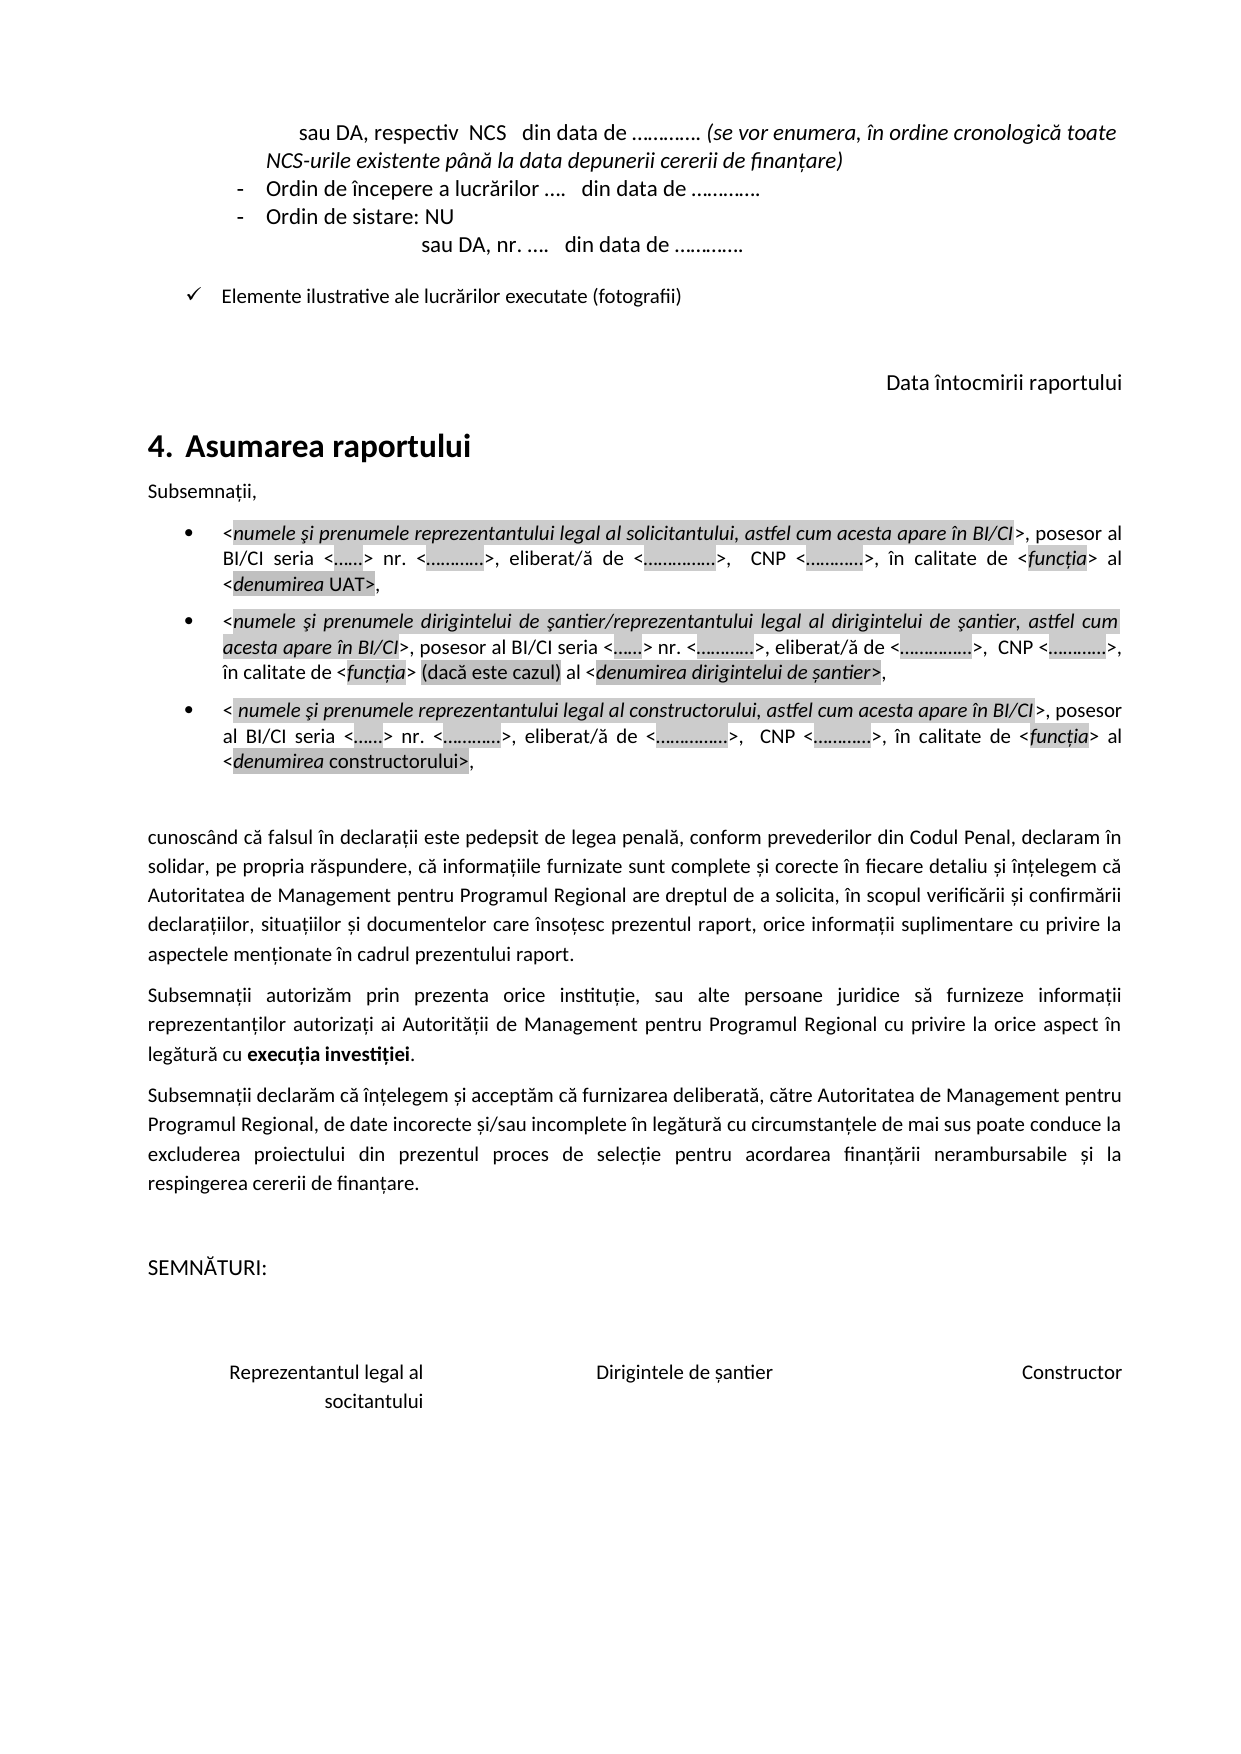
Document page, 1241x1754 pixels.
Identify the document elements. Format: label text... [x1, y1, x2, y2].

text sau DA, respectiv NCS din data de …………. (se vor enumera, în ordine cronologică toate NCS-urile existente până la data depunerii cererii de finanţare) [236, 118, 1122, 174]
subtitle Elemente ilustrative ale lucrărilor executate (fotografii) [185, 283, 1122, 309]
text Constructor [846, 1359, 1122, 1385]
subtitle Asumarea raportului [148, 425, 1122, 466]
text Dirigintele de şantier [497, 1359, 773, 1385]
list Ordin de sistare: NU [236, 202, 1122, 230]
text cunoscând că falsul în declaraţii este pedepsit de legea penală, conform prevederilor din Codul Penal, declaram în solidar, pe propria răspundere, că informaţiile furnizate sunt complete şi corecte în fiecare detaliu şi înţelegem că Autoritatea de Management pentru Programul Regional are dreptul de a solicita, în scopul verificării şi confirmării declaraţiilor, situaţiilor şi documentelor care însoţesc prezentul raport, orice informaţii suplimentare cu privire la aspectele menționate în cadrul prezentului raport. [148, 824, 1122, 966]
list < numele şi prenumele reprezentantului legal al constructorului, astfel cum acesta apare în BI/CI>, posesor al BI/CI seria <……> nr. <…………>, eliberat/ă de <……………>, CNP <…………>, în calitate de <funcţia> al <denumirea constructorului>, [185, 697, 1122, 774]
text Subsemnații declarăm că înţelegem şi acceptăm că furnizarea deliberată, către Autoritatea de Management pentru Programul Regional, de date incorecte şi/sau incomplete în legătură cu circumstanţele de mai sus poate conduce la excluderea proiectului din prezentul proces de selecţie pentru acordarea finanţării nerambursabile şi la respingerea cererii de finanţare. [148, 1082, 1122, 1195]
list <numele şi prenumele reprezentantului legal al solicitantului, astfel cum acesta apare în BI/CI>, posesor al BI/CI seria <……> nr. <…………>, eliberat/ă de <……………>, CNP <…………>, în calitate de <funcţia> al <denumirea UAT>, [363, 520, 1122, 596]
text Subsemnații autorizăm prin prezenta orice instituţie, sau alte persoane juridice să furnizeze informaţii reprezentanţilor autorizaţi ai Autorităţii de Management pentru Programul Regional cu privire la orice aspect în legătură cu execuția investiției. [148, 982, 1122, 1066]
text Reprezentantul legal al socitantului [148, 1359, 423, 1414]
text Subsemnații, [148, 478, 1122, 504]
text sau DA, nr. …. din data de …………. [266, 230, 1122, 258]
list <numele şi prenumele dirigintelui de şantier/reprezentantului legal al dirigintelui de şantier, astfel cum acesta apare în BI/CI>, posesor al BI/CI seria <……> nr. <…………>, eliberat/ă de <……………>, CNP <…………>, în calitate de <funcţia> (dacă este cazul) al <denumirea dirigintelui de şantier>, [185, 609, 1122, 685]
text Data întocmirii raportului [148, 368, 1122, 396]
list Ordin de începere a lucrărilor …. din data de …………. [236, 174, 1122, 202]
text SEMNĂTURI: [148, 1253, 1122, 1281]
